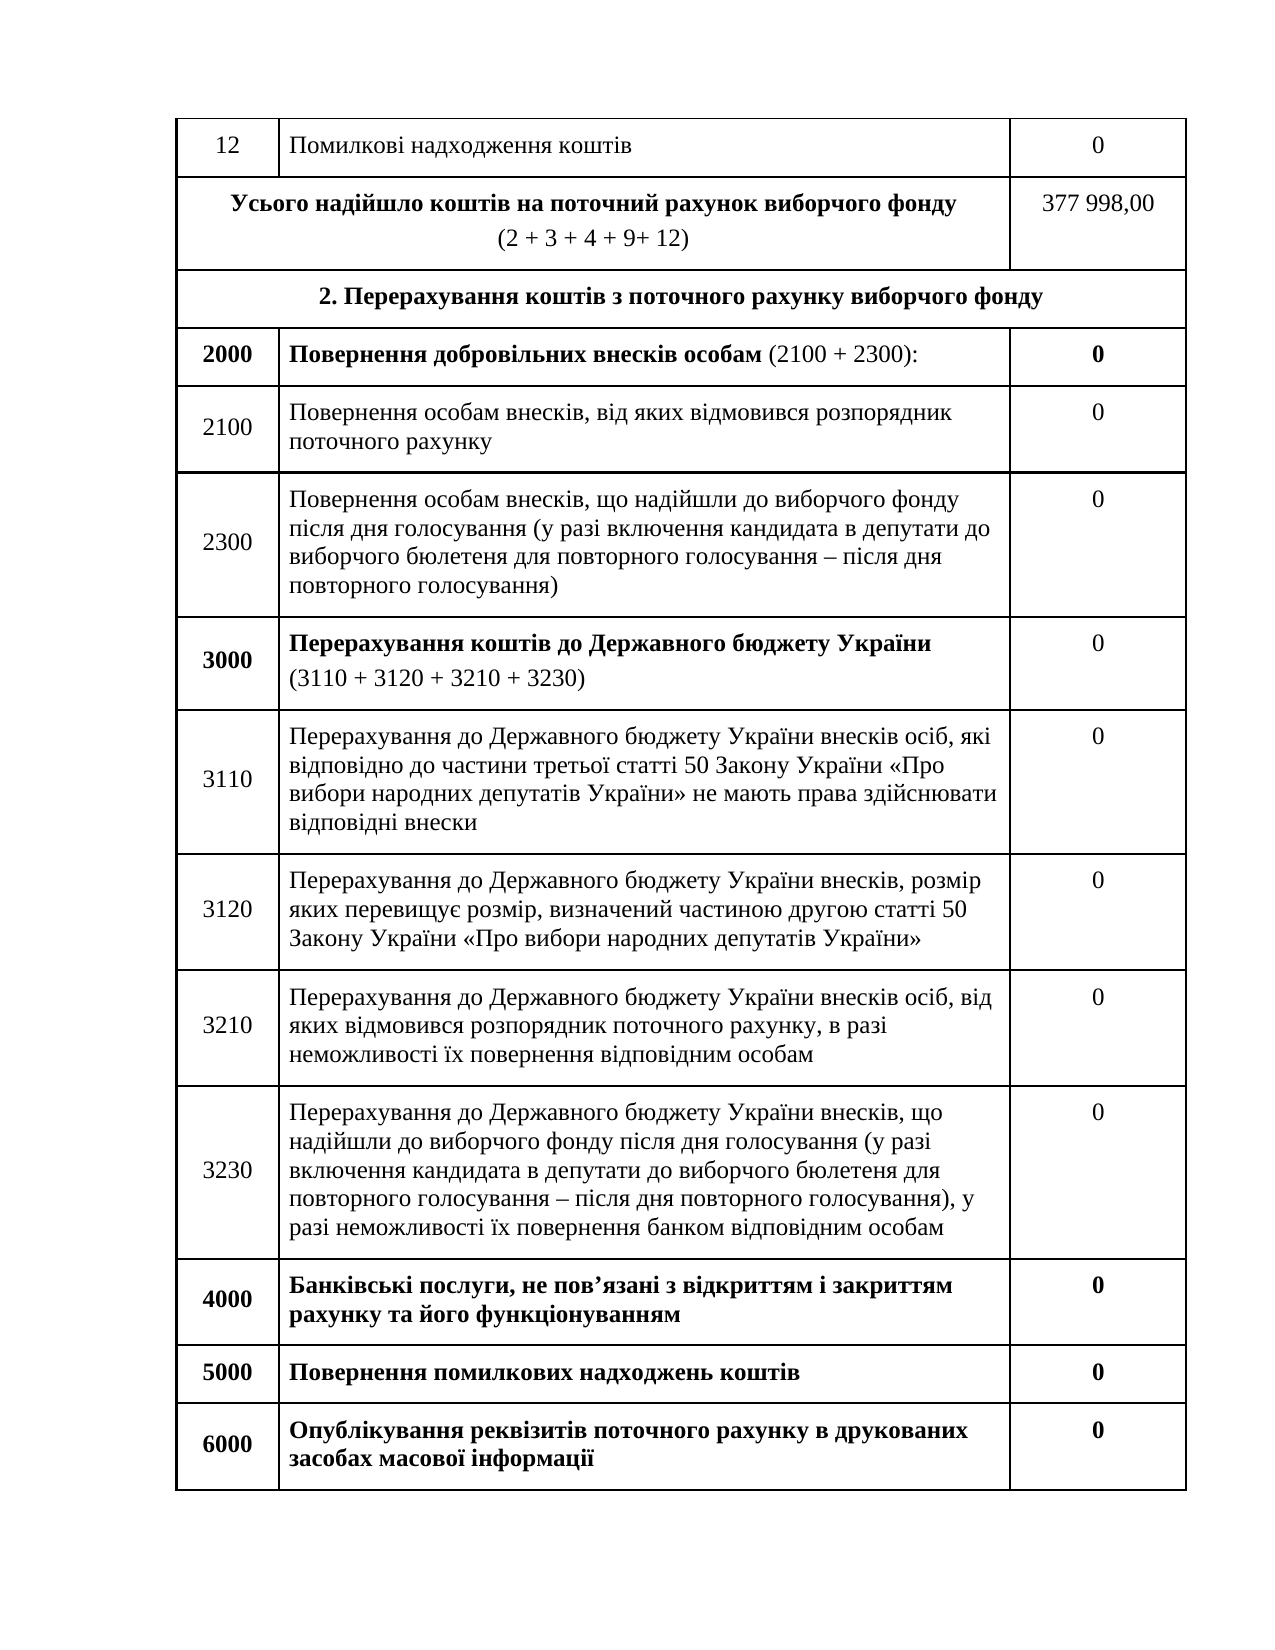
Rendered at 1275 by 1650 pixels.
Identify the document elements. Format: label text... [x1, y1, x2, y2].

table_cell 3000 [178, 618, 278, 708]
table_cell Перерахування до Державного бюджету України внесків, розмір яких перевищує розмір, визначений частиною другою статті 50 Закону України «Про вибори народних депутатів України» [280, 855, 1009, 969]
table_cell Перерахування до Державного бюджету України внесків осіб, які відповідно до частини третьої статті 50 Закону України «Про вибори народних депутатів України» не мають права здійснювати відповідні внески [280, 711, 1009, 853]
table_cell 0 [1011, 618, 1185, 708]
table_cell Помилкові надходження коштів [280, 119, 1009, 176]
table_cell 2300 [178, 474, 278, 616]
table_cell 0 [1011, 855, 1185, 969]
table_cell Банківські послуги, не пов’язані з відкриттям і закриттям рахунку та його функціонуванням [280, 1260, 1009, 1344]
table_cell 0 [1011, 474, 1185, 616]
table_cell Перерахування до Державного бюджету України внесків осіб, від яких відмовився розпорядник поточного рахунку, в разі неможливості їх повернення відповідним особам [280, 971, 1009, 1085]
table_cell 0 [1011, 1260, 1185, 1344]
table_cell 3210 [178, 971, 278, 1085]
table_cell 0 [1011, 1404, 1185, 1489]
table_cell 2. Перерахування коштів з поточного рахунку виборчого фонду [178, 271, 1185, 327]
table_cell 6000 [178, 1404, 278, 1489]
table_cell 0 [1011, 119, 1185, 176]
table_cell Повернення особам внесків, від яких відмовився розпорядник поточного рахунку [280, 387, 1009, 471]
table_cell 0 [1011, 971, 1185, 1085]
table_cell 5000 [178, 1346, 278, 1402]
table_cell 0 [1011, 711, 1185, 853]
table_cell 0 [1011, 1087, 1185, 1258]
table_cell Перерахування до Державного бюджету України внесків, що надійшли до виборчого фонду після дня голосування (у разі включення кандидата в депутати до виборчого бюлетеня для повторного голосування – після дня повторного голосування), у разі неможливості їх повернення банком відповідним особам [280, 1087, 1009, 1258]
table_cell Повернення добровільних внесків особам (2100 + 2300): [280, 329, 1009, 385]
table_cell 2000 [178, 329, 278, 385]
table_cell 377 998,00 [1011, 178, 1185, 269]
table_cell 12 [178, 119, 278, 176]
table_cell 4000 [178, 1260, 278, 1344]
table_cell Перерахування коштів до Державного бюджету України (3110 + 3120 + 3210 + 3230) [280, 618, 1009, 708]
table_cell 3230 [178, 1087, 278, 1258]
table_cell Повернення помилкових надходжень коштів [280, 1346, 1009, 1402]
table_cell 0 [1011, 387, 1185, 471]
table_cell Повернення особам внесків, що надійшли до виборчого фонду після дня голосування (у разі включення кандидата в депутати до виборчого бюлетеня для повторного голосування – після дня повторного голосування) [280, 474, 1009, 616]
table_cell Усього надійшло коштів на поточний рахунок виборчого фонду (2 + 3 + 4 + 9+ 12) [178, 178, 1009, 269]
table_cell 3110 [178, 711, 278, 853]
table_cell 0 [1011, 1346, 1185, 1402]
table_cell 2100 [178, 387, 278, 471]
table_cell 0 [1011, 329, 1185, 385]
table_cell Опублікування реквізитів поточного рахунку в друкованих засобах масової інформації [280, 1404, 1009, 1489]
table_cell 3120 [178, 855, 278, 969]
